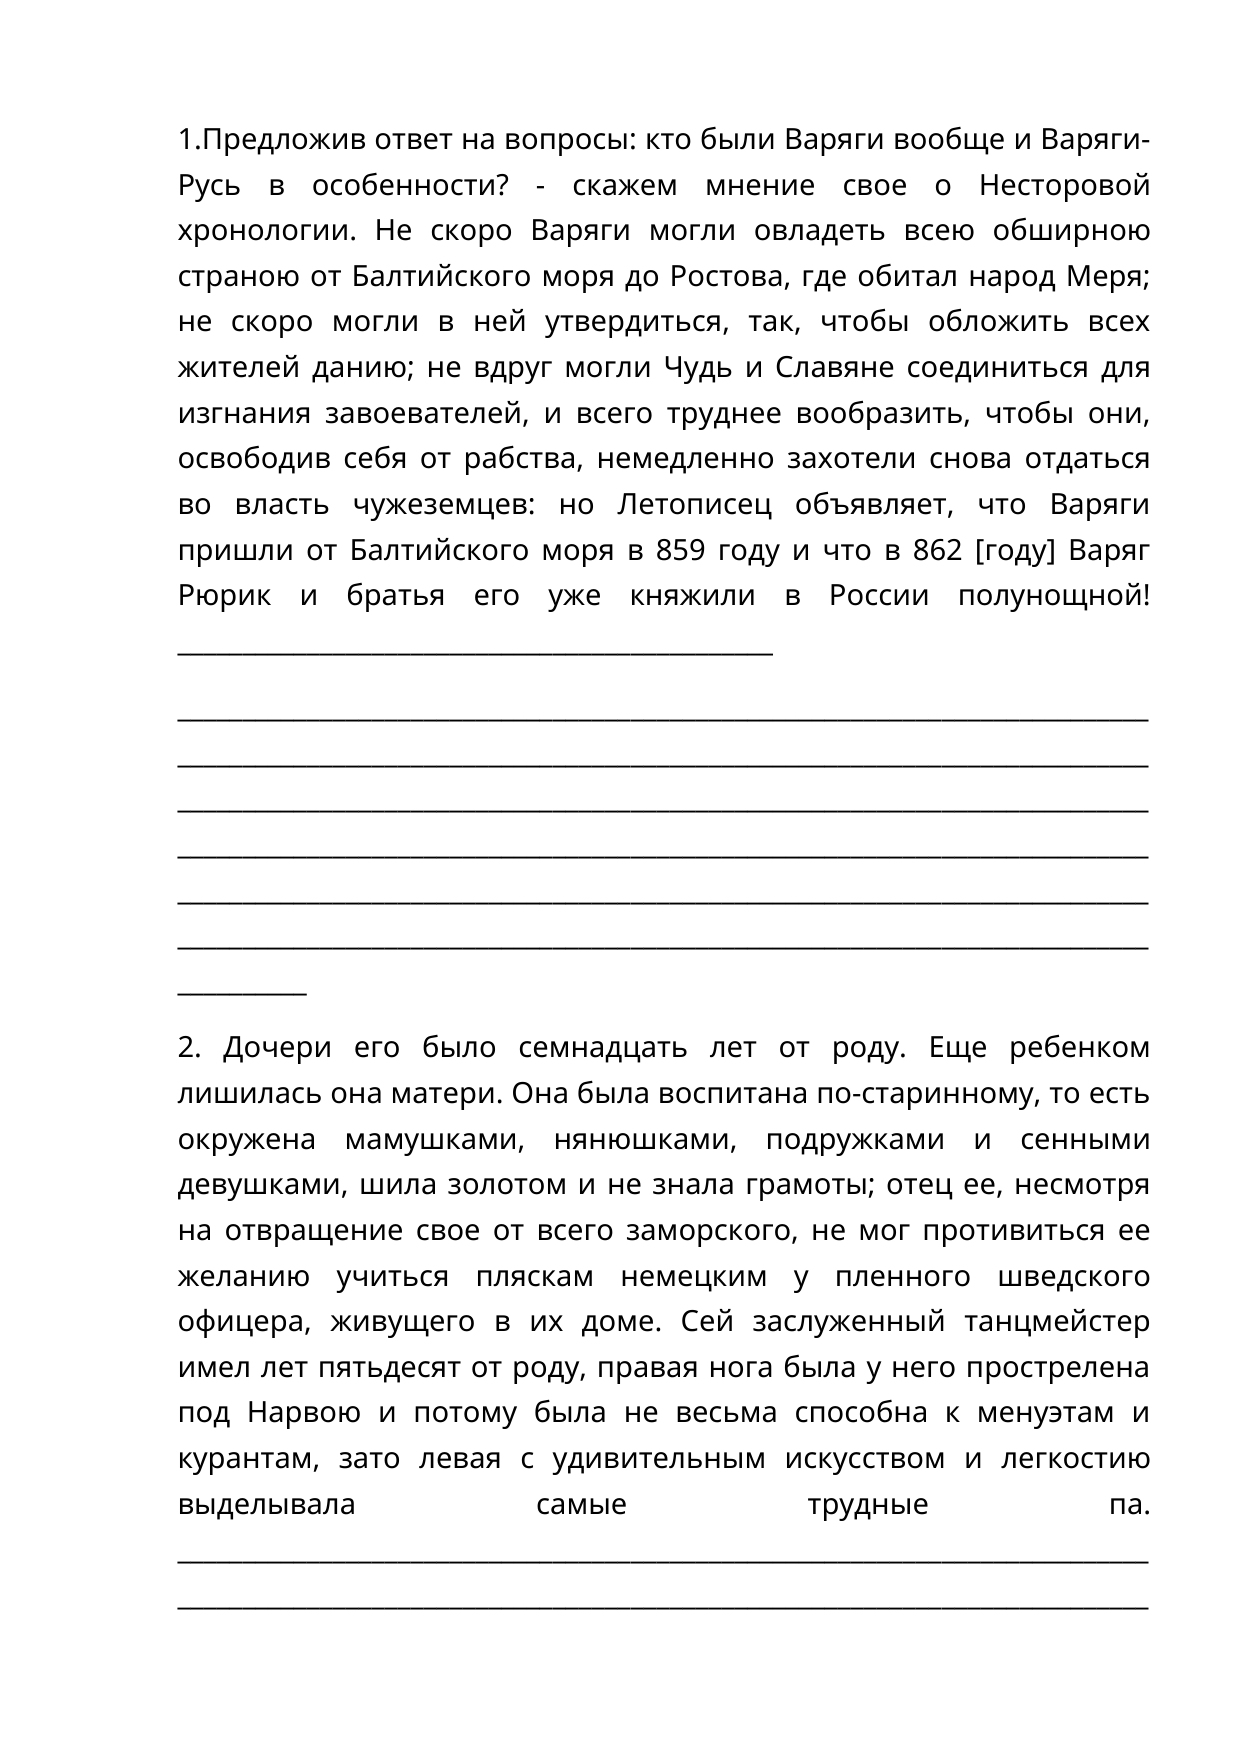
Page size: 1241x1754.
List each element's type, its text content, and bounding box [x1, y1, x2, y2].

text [177, 1027, 1152, 1614]
text 1.Предложив ответ на вопросы: кто были Варяги вообще и Варяги-Русь в особенности? - скажем мнение свое о Несторовой хронологии. Не скоро Варяги могли овладеть всею обширною страною от Балтийского моря до Ростова, где обитал народ Меря; не скоро могли в ней утвердиться, так, чтобы обложить всех жителей данию; не вдруг могли Чудь и Славяне соединиться для изгнания завоевателей, и всего труднее вообразить, чтобы они, освободив себя от рабства, немедленно захотели снова отдаться во власть чужеземцев: но Летописец объявляет, что Варяги пришли от Балтийского моря в 859 году и что в 862 [году] Варяг Рюрик и братья его уже княжили в России полунощной!______________________________________________ [177, 118, 1152, 660]
text ____________________________________________________________________________________________________________________________________________________________________________________________________________________________________________________________________________________________________________________________________________________________________________________________________________________________________________________________________________ [177, 686, 1152, 1000]
